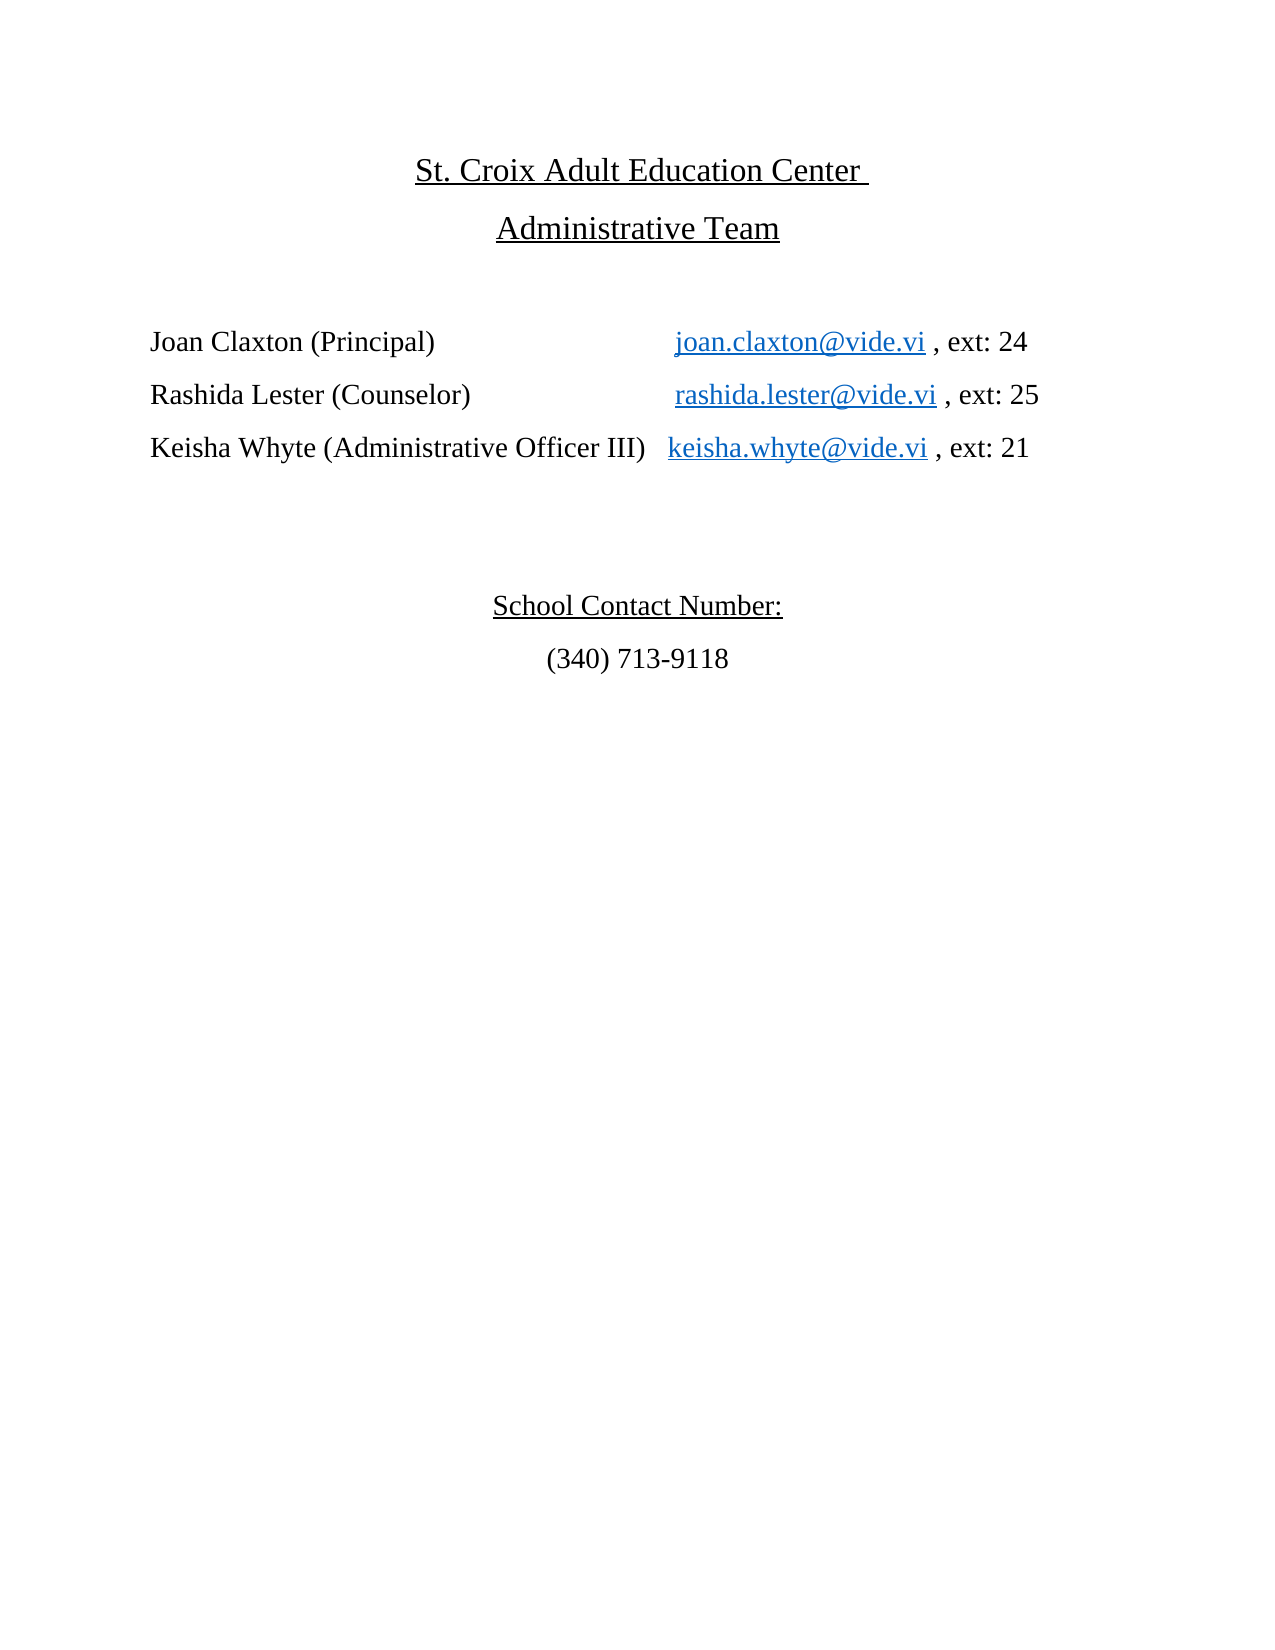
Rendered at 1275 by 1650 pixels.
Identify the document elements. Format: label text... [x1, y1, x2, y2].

text Joan Claxton (Principal) joan.claxton@vide.vi , ext: 24 [150, 324, 1125, 358]
text Rashida Lester (Counselor) rashida.lester@vide.vi , ext: 25 [150, 377, 1125, 410]
text Keisha Whyte (Administrative Officer III) keisha.whyte@vide.vi , ext: 21 [150, 430, 1125, 463]
text (340) 713-9118 [150, 641, 1125, 674]
text School Contact Number: [150, 588, 1125, 622]
text St. Croix Adult Education Center [150, 150, 1125, 188]
text Administrative Team [150, 208, 1125, 246]
